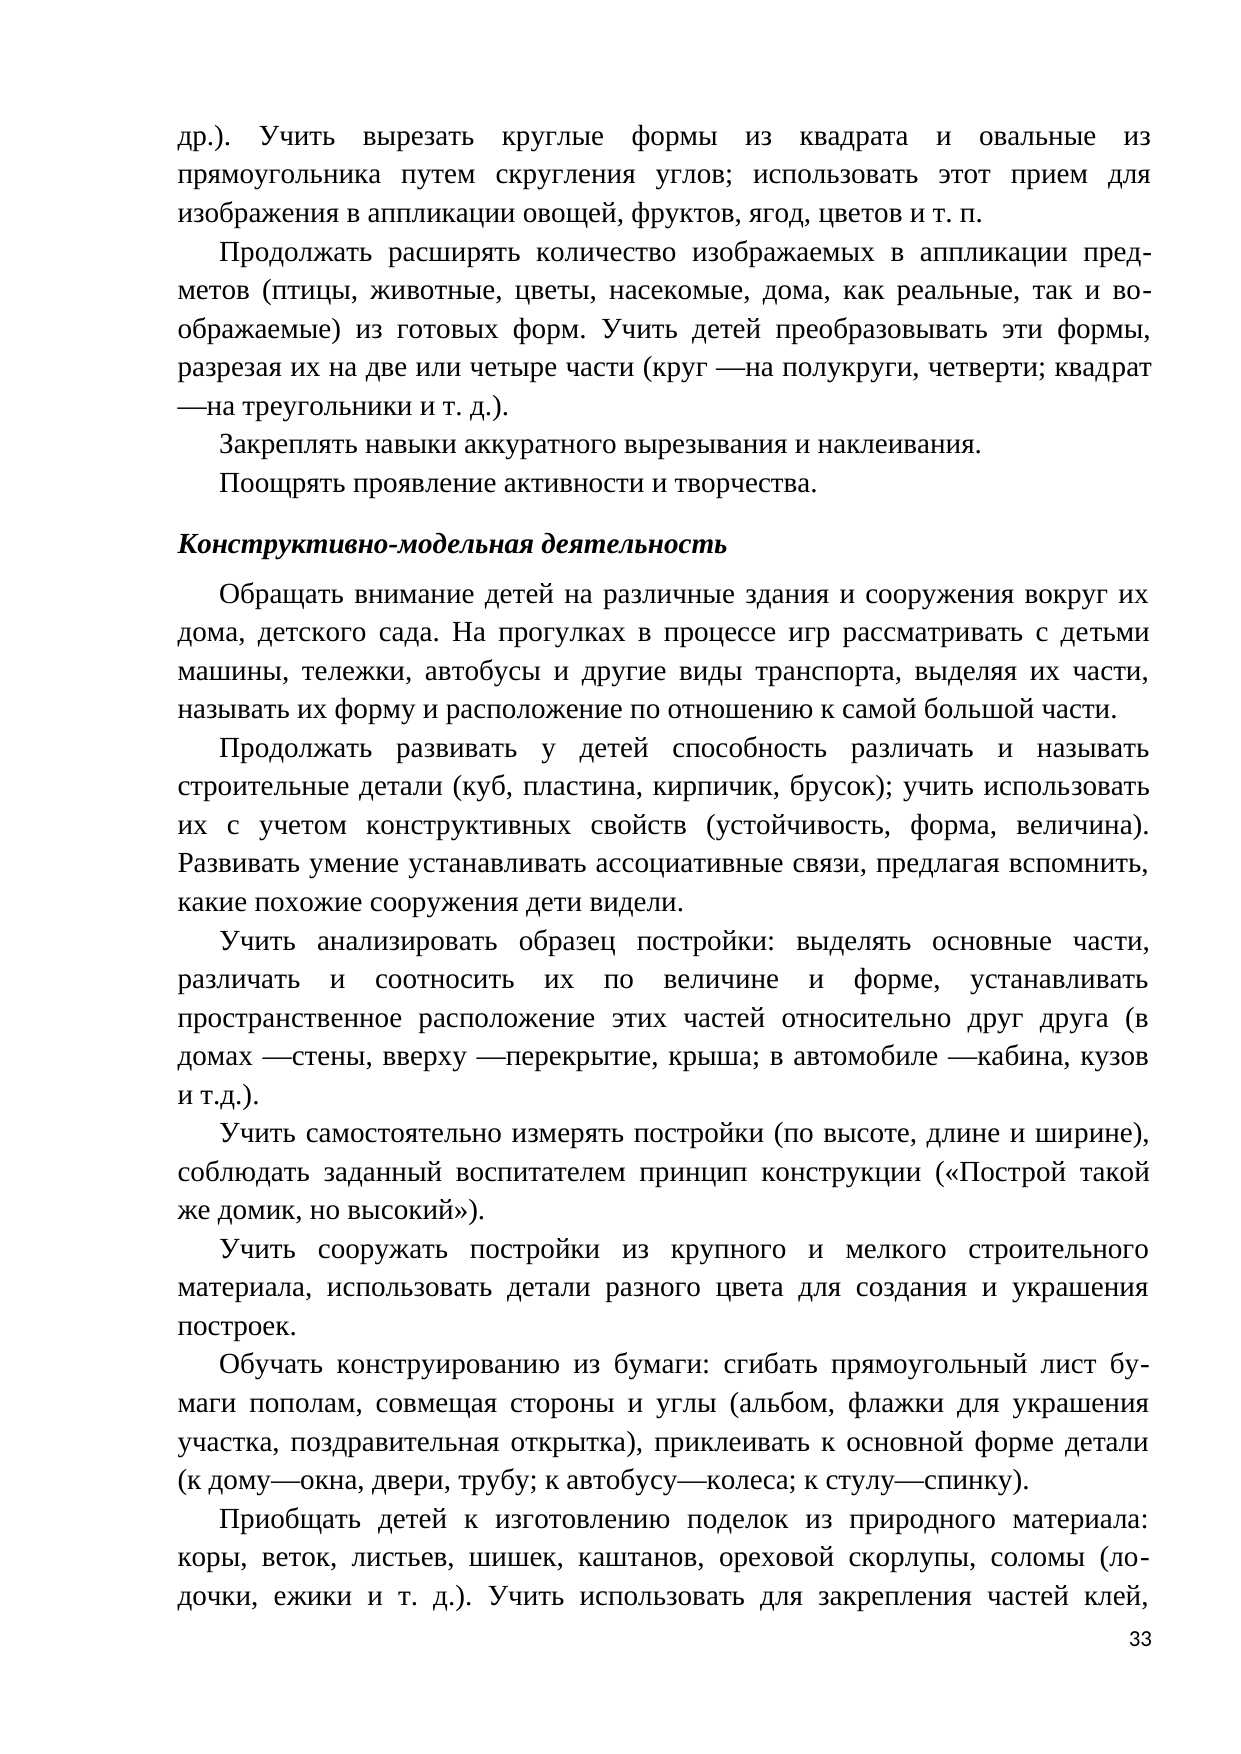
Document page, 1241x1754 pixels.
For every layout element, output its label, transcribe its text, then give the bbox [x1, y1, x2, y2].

text Учить самостоятельно измерять постройки (по высоте, длине и ширине), соблюдать заданный воспитателем принцип конструкции («Построй такой же домик, но высокий»). [177, 1115, 1149, 1226]
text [177, 1501, 1149, 1611]
text Продолжать развивать у детей способность различать и называть строительные детали (куб, пластина, кирпичик, брусок); учить использовать их с учетом конструктивных свойств (устойчивость, форма, величина). Развивать умение устанавливать ассоциативные связи, предлагая вспомнить, какие похожие сооружения дети видели. [177, 730, 1149, 918]
text Обращать внимание детей на различные здания и сооружения вокруг их дома, детского сада. На прогулках в процессе игр рассматривать с детьми машины, тележки, автобусы и другие виды транспорта, выделяя их части, называть их форму и расположение по отношению к самой большой части. [177, 576, 1149, 725]
text Конструктивно-модельная деятельность [177, 527, 835, 560]
text Обучать конструированию из бумаги: сгибать прямоугольный лист бумаги пополам, совмещая стороны и углы (альбом, флажки для украшения участка, поздравительная открытка), приклеивать к основной форме детали (к дому—окна, двери, трубу; к автобусу—колеса; к стулу—спинку). [177, 1347, 1149, 1496]
text Закреплять навыки аккуратного вырезывания и наклеивания. [177, 426, 1152, 460]
text Учить сооружать постройки из крупного и мелкого строительного материала, использовать детали разного цвета для создания и украшения построек. [177, 1231, 1149, 1342]
text Учить анализировать образец постройки: выделять основные части, различать и соотносить их по величине и форме, устанавливать пространственное расположение этих частей относительно друг друга (в домах —стены, вверху —перекрытие, крыша; в автомобиле —кабина, кузов и т.д.). [177, 923, 1149, 1110]
text Поощрять проявление активности и творчества. [177, 465, 1152, 498]
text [177, 118, 1152, 229]
text Продолжать расширять количество изображаемых в аппликации предметов (птицы, животные, цветы, насекомые, дома, как реальные, так и воображаемые) из готовых форм. Учить детей преобразовывать эти формы, разрезая их на две или четыре части (круг —на полукруги, четверти; квадрат—на треугольники и т. д.). [177, 234, 1152, 421]
